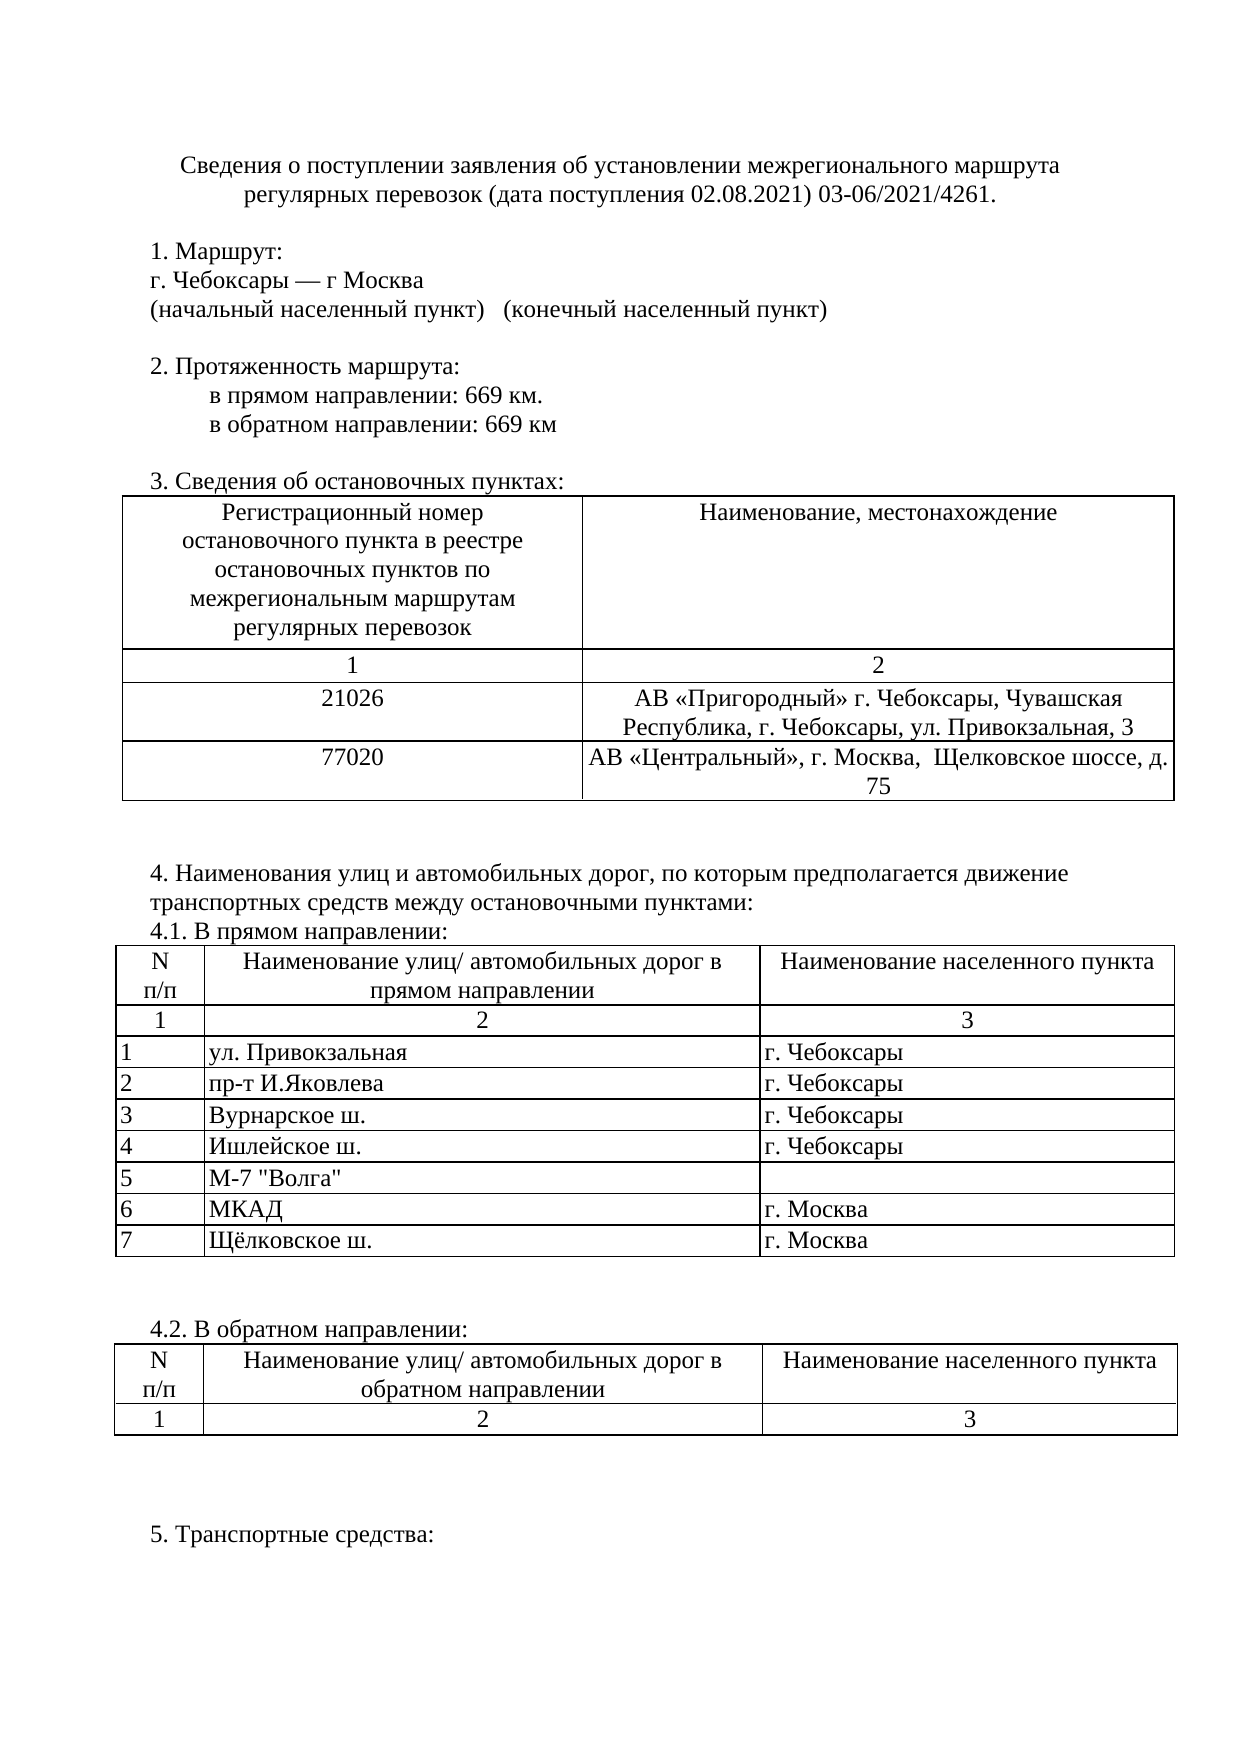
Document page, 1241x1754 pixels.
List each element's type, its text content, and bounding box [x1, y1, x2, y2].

table_header N п/п [117, 946, 204, 1004]
table_cell 2 [117, 1068, 204, 1098]
table_header Наименование улиц/ автомобильных дорог в прямом направлении [205, 946, 759, 1004]
table_header N п/п [115, 1345, 203, 1402]
text 4. Наименования улиц и автомобильных дорог, по которым предполагается движение транспортных средств между остановочными пунктами: [150, 858, 1090, 916]
table_header Наименование населенного пункта [761, 946, 1174, 1004]
table_cell 3 [117, 1100, 204, 1130]
table_header Наименование населенного пункта [763, 1345, 1177, 1402]
table_cell Ишлейское ш. [205, 1131, 759, 1161]
table_cell ул. Привокзальная [205, 1037, 759, 1067]
table_cell г. Чебоксары [761, 1068, 1174, 1098]
table_cell 3 [763, 1403, 1177, 1434]
text 4.1. В прямом направлении: [150, 916, 1090, 945]
text (начальный населенный пункт) (конечный населенный пункт) [150, 294, 1090, 322]
table_cell 2 [205, 1006, 759, 1035]
table_cell Щёлковское ш. [205, 1226, 759, 1256]
text 1. Маршрут: [150, 236, 1090, 265]
table_cell г. Чебоксары [761, 1037, 1174, 1067]
table_cell 6 [117, 1194, 204, 1224]
table_header Регистрационный номер остановочного пункта в реестре остановочных пунктов по межрегиональным маршрутам регулярных перевозок [123, 497, 582, 648]
text в обратном направлении: 669 км [150, 409, 1090, 437]
table_cell г. Чебоксары [761, 1100, 1174, 1130]
table_cell М-7 "Волга" [205, 1163, 759, 1193]
table_cell 1 [117, 1037, 204, 1067]
table_cell 1 [123, 650, 582, 681]
table_header Наименование, местонахождение [583, 497, 1173, 648]
table_cell АВ «Центральный», г. Москва, Щелковское шоссе, д. 75 [583, 742, 1173, 799]
table_cell 21026 [123, 683, 582, 740]
text в прямом направлении: 669 км. [150, 380, 1090, 409]
table_cell 4 [117, 1131, 204, 1161]
table_cell 2 [204, 1404, 762, 1434]
text 4.2. В обратном направлении: [150, 1314, 1090, 1343]
text 2. Протяженность маршрута: [150, 351, 1090, 380]
table_cell АВ «Пригородный» г. Чебоксары, Чувашская Республика, г. Чебоксары, ул. Привокзальная, 3 [583, 683, 1173, 740]
table_header Наименование улиц/ автомобильных дорог в обратном направлении [204, 1345, 762, 1402]
table_cell 5 [117, 1163, 204, 1193]
table_cell пр-т И.Яковлева [205, 1068, 759, 1098]
table_cell [761, 1163, 1174, 1193]
table_cell МКАД [205, 1194, 759, 1224]
table_cell 1 [117, 1006, 204, 1035]
table_cell 3 [761, 1006, 1174, 1035]
table_cell 2 [583, 650, 1173, 681]
text 3. Сведения об остановочных пунктах: [150, 466, 1090, 495]
table_cell г. Москва [761, 1226, 1174, 1256]
text Сведения о поступлении заявления об установлении межрегионального маршрута регулярных перевозок (дата поступления 02.08.2021) 03-06/2021/4261. [150, 150, 1090, 207]
table_cell 77020 [123, 742, 582, 799]
table_cell г. Москва [761, 1194, 1174, 1224]
text 5. Транспортные средства: [150, 1519, 1090, 1548]
table_cell 7 [117, 1226, 204, 1256]
table_cell Вурнарское ш. [205, 1100, 759, 1130]
table_cell г. Чебоксары [761, 1131, 1174, 1161]
text г. Чебоксары — г Москва [150, 265, 1090, 294]
table_cell 1 [115, 1404, 203, 1434]
